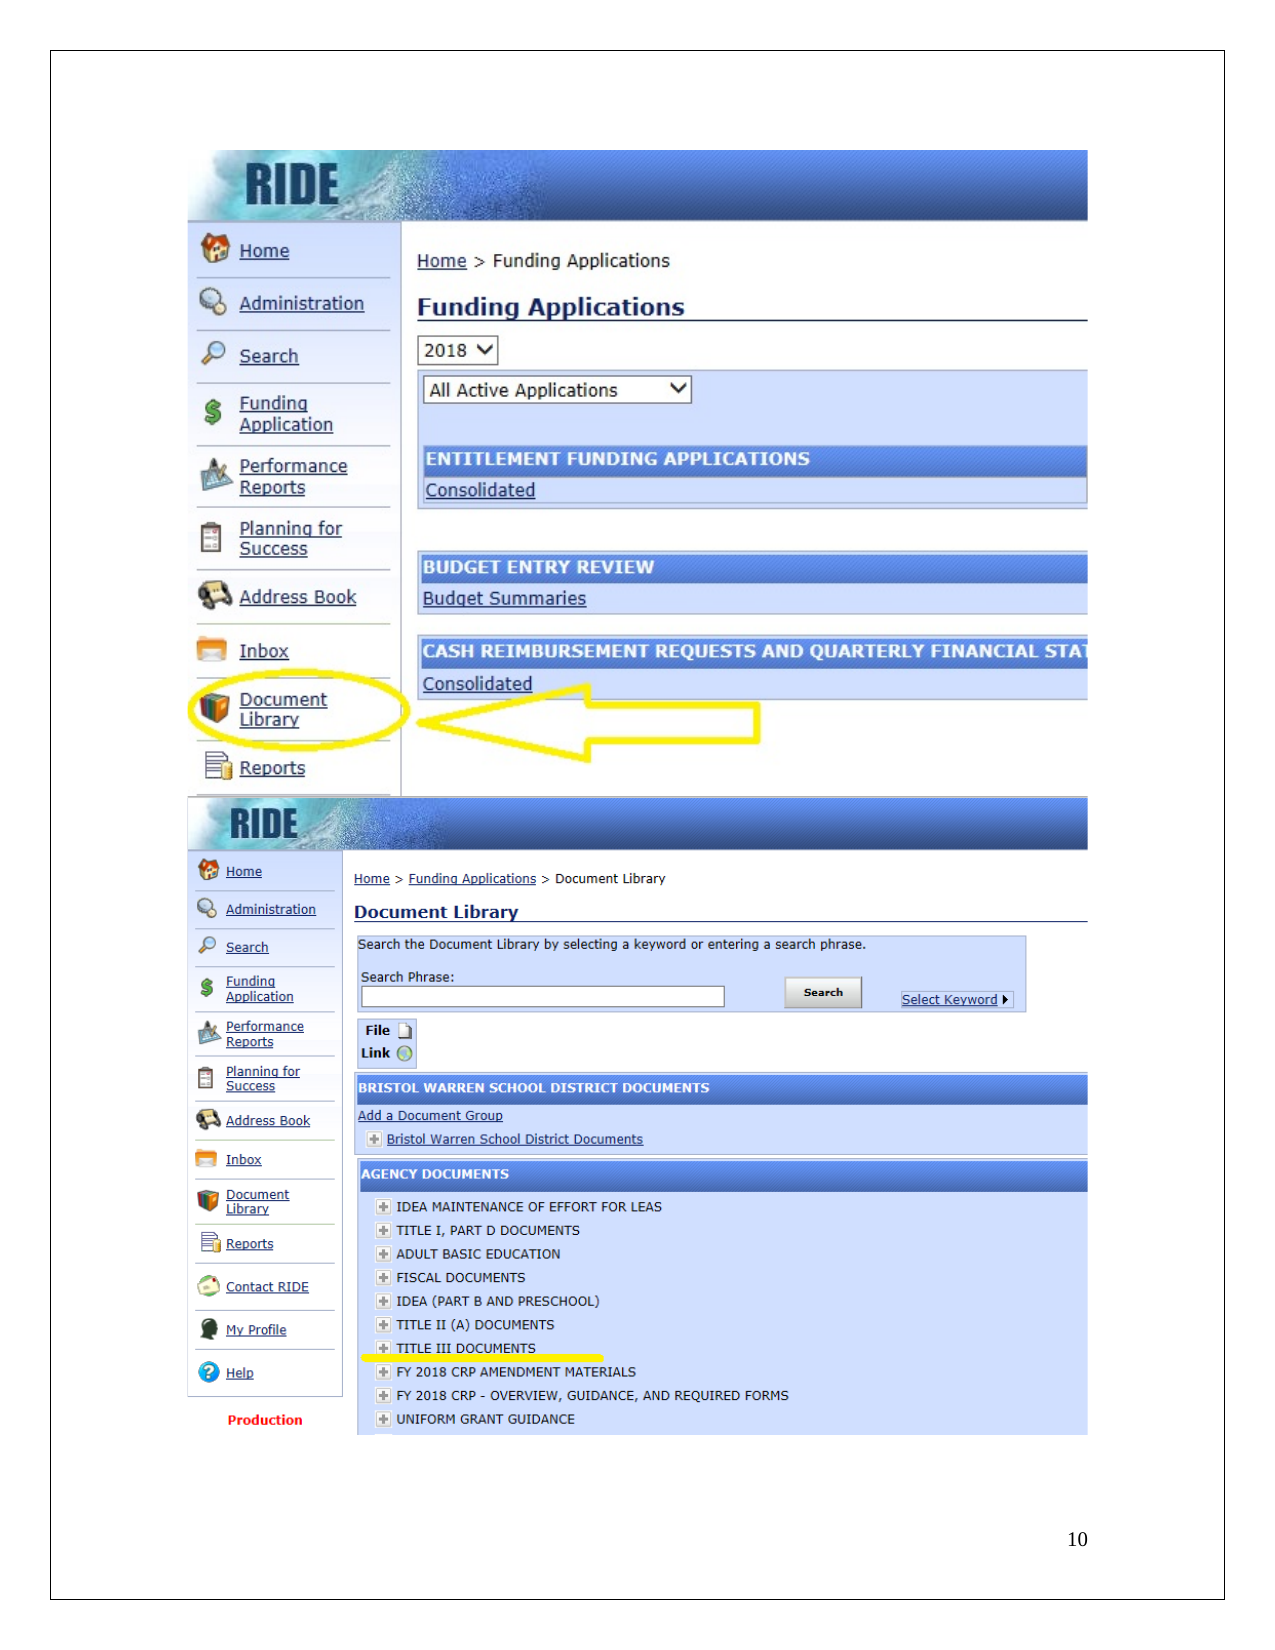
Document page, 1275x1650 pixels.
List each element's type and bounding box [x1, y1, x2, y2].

picture [187, 150, 1088, 1435]
